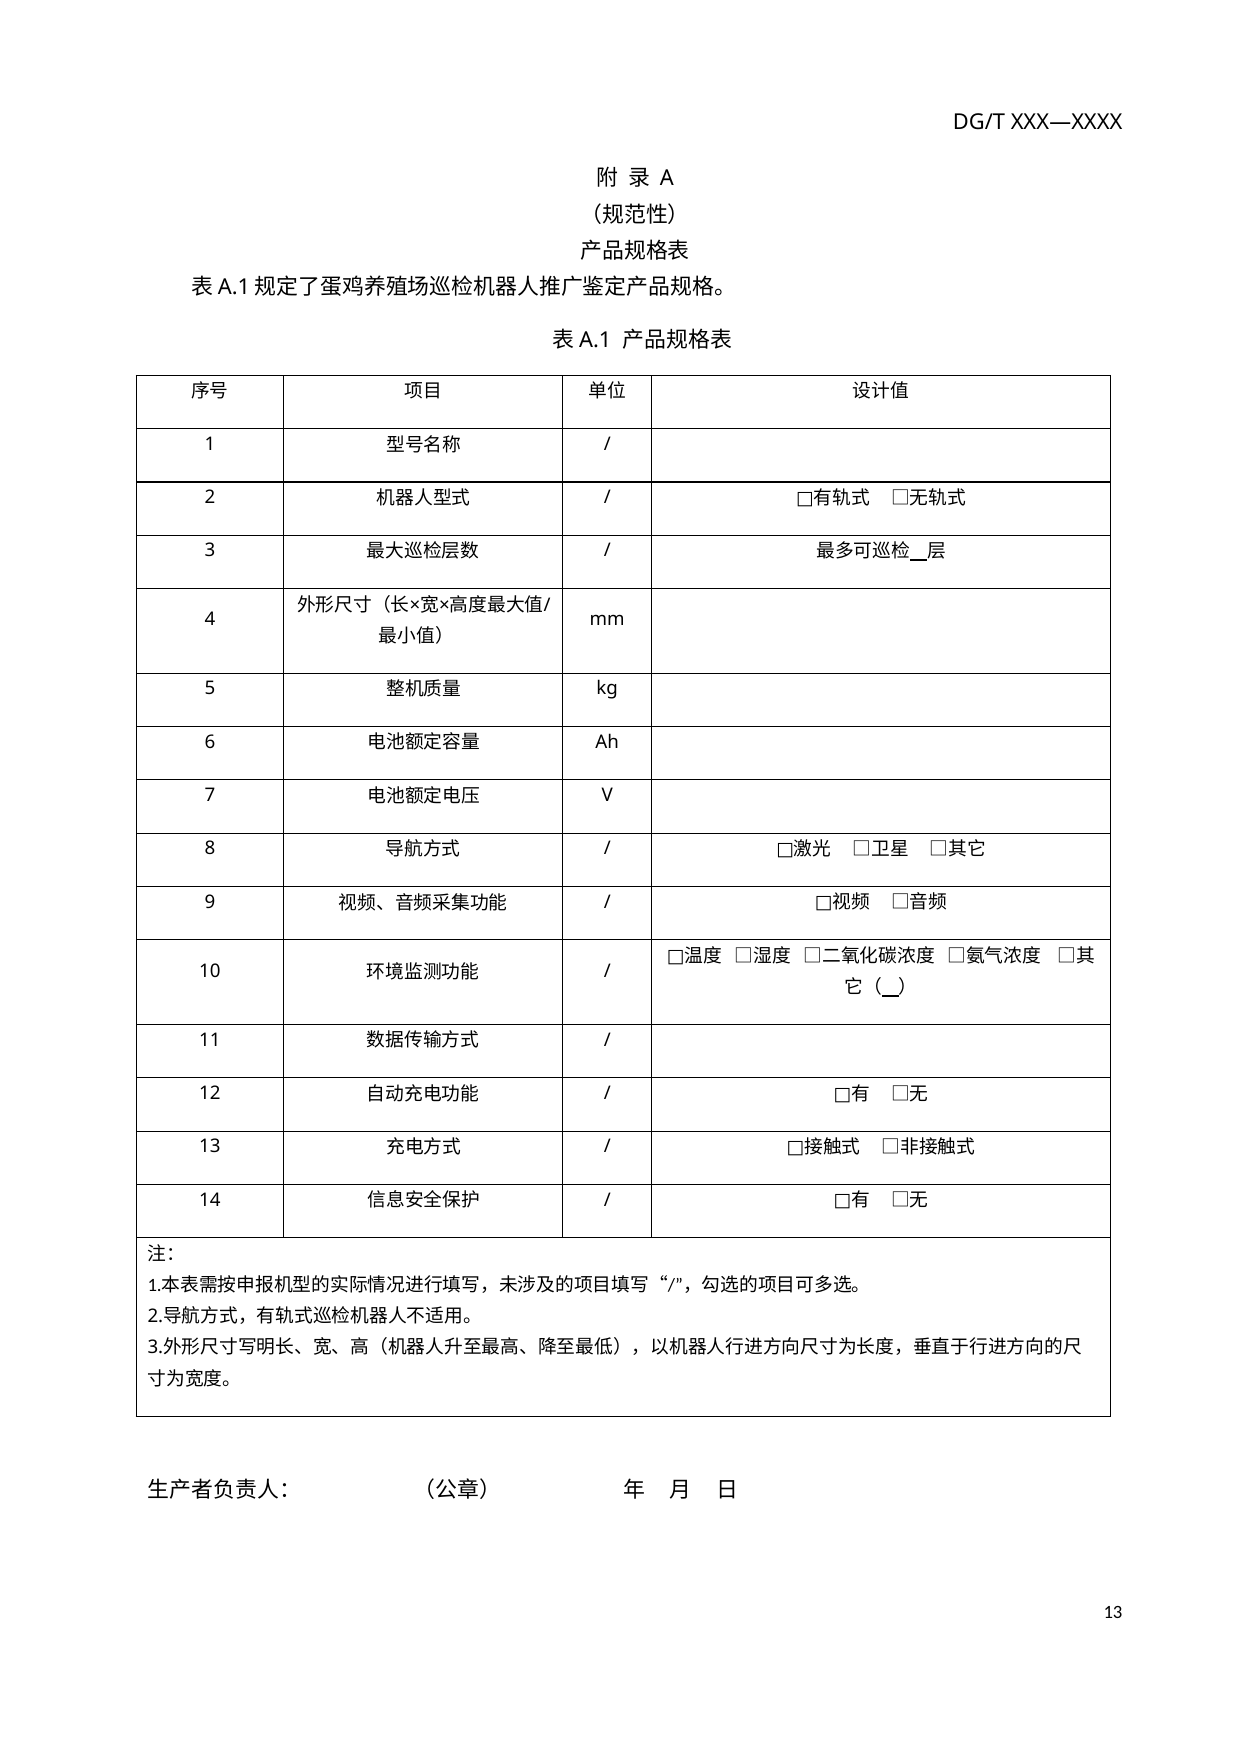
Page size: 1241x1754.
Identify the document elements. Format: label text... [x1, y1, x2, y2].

table_cell 11 [137, 1025, 283, 1077]
list 附 录 A [148, 160, 1122, 192]
table_cell 2 [137, 483, 283, 535]
table_cell 10 [137, 940, 283, 1024]
table_cell □有 □无 [652, 1078, 1110, 1131]
table_cell 导航方式 [284, 834, 562, 886]
table_cell □有 □无 [652, 1185, 1110, 1237]
table_cell [652, 429, 1110, 481]
table_cell 电池额定电压 [284, 780, 562, 833]
table_cell 信息安全保护 [284, 1185, 562, 1237]
table_cell □有轨式 □无轨式 [652, 483, 1110, 535]
table_cell 注： 1.本表需按申报机型的实际情况进行填写，未涉及的项目填写“/”，勾选的项目可多选。 2.导航方式，有轨式巡检机器人不适用。 3.外形尺寸写明长、宽、高（机器人升至最高、降至最低），以机器人行进方向尺寸为长度，垂直于行进方向的尺寸为宽度。 [137, 1238, 1110, 1416]
table_cell 12 [137, 1078, 283, 1131]
table_cell 1 [137, 429, 283, 481]
table_header 单位 [563, 376, 651, 428]
table_cell Ah [563, 727, 651, 779]
table_cell 3 [137, 536, 283, 588]
table_cell 型号名称 [284, 429, 562, 481]
table_cell 自动充电功能 [284, 1078, 562, 1131]
table_cell 环境监测功能 [284, 940, 562, 1024]
table_cell □接触式 □非接触式 [652, 1132, 1110, 1184]
table_cell 最多可巡检 层 [652, 536, 1110, 588]
table_cell □视频 □音频 [652, 887, 1110, 939]
table_cell / [563, 1078, 651, 1131]
table_cell 5 [137, 674, 283, 726]
table_cell V [563, 780, 651, 833]
list 表A.1 产品规格表 [148, 322, 1137, 354]
table_cell 机器人型式 [284, 483, 562, 535]
table_cell □激光 □卫星 □其它 [652, 834, 1110, 886]
table_cell / [563, 429, 651, 481]
table_cell □温度 □湿度 □二氧化碳浓度 □氨气浓度 □其它（ ） [652, 940, 1110, 1024]
table_cell / [563, 940, 651, 1024]
table_cell 视频、音频采集功能 [284, 887, 562, 939]
table_cell [652, 780, 1110, 833]
list 表A.1规定了蛋鸡养殖场巡检机器人推广鉴定产品规格。 [148, 269, 1137, 301]
table_cell [652, 1025, 1110, 1077]
table_cell 13 [137, 1132, 283, 1184]
table_cell mm [563, 589, 651, 673]
table_cell [652, 589, 1110, 673]
table_cell / [563, 1025, 651, 1077]
table_cell / [563, 887, 651, 939]
table_cell / [563, 834, 651, 886]
table_cell 整机质量 [284, 674, 562, 726]
table_cell [652, 674, 1110, 726]
table_cell 电池额定容量 [284, 727, 562, 779]
table_header 项目 [284, 376, 562, 428]
table_cell 最大巡检层数 [284, 536, 562, 588]
list （规范性） [148, 197, 1122, 228]
table_cell 6 [137, 727, 283, 779]
table_cell / [563, 1132, 651, 1184]
table_cell / [563, 1185, 651, 1237]
table_cell 9 [137, 887, 283, 939]
table_cell 数据传输方式 [284, 1025, 562, 1077]
table_cell 充电方式 [284, 1132, 562, 1184]
table_cell [652, 727, 1110, 779]
text 生产者负责人： （公章） 年 月 日 [148, 1472, 1122, 1504]
table_cell / [563, 483, 651, 535]
table_cell / [563, 536, 651, 588]
table_header 设计值 [652, 376, 1110, 428]
table_cell 外形尺寸（长×宽×高度最大值/最小值） [284, 589, 562, 673]
list 产品规格表 [148, 233, 1122, 265]
table_cell 7 [137, 780, 283, 833]
table_cell 4 [137, 589, 283, 673]
table_cell 14 [137, 1185, 283, 1237]
table_header 序号 [137, 376, 283, 428]
table_cell kg [563, 674, 651, 726]
table_cell 8 [137, 834, 283, 886]
